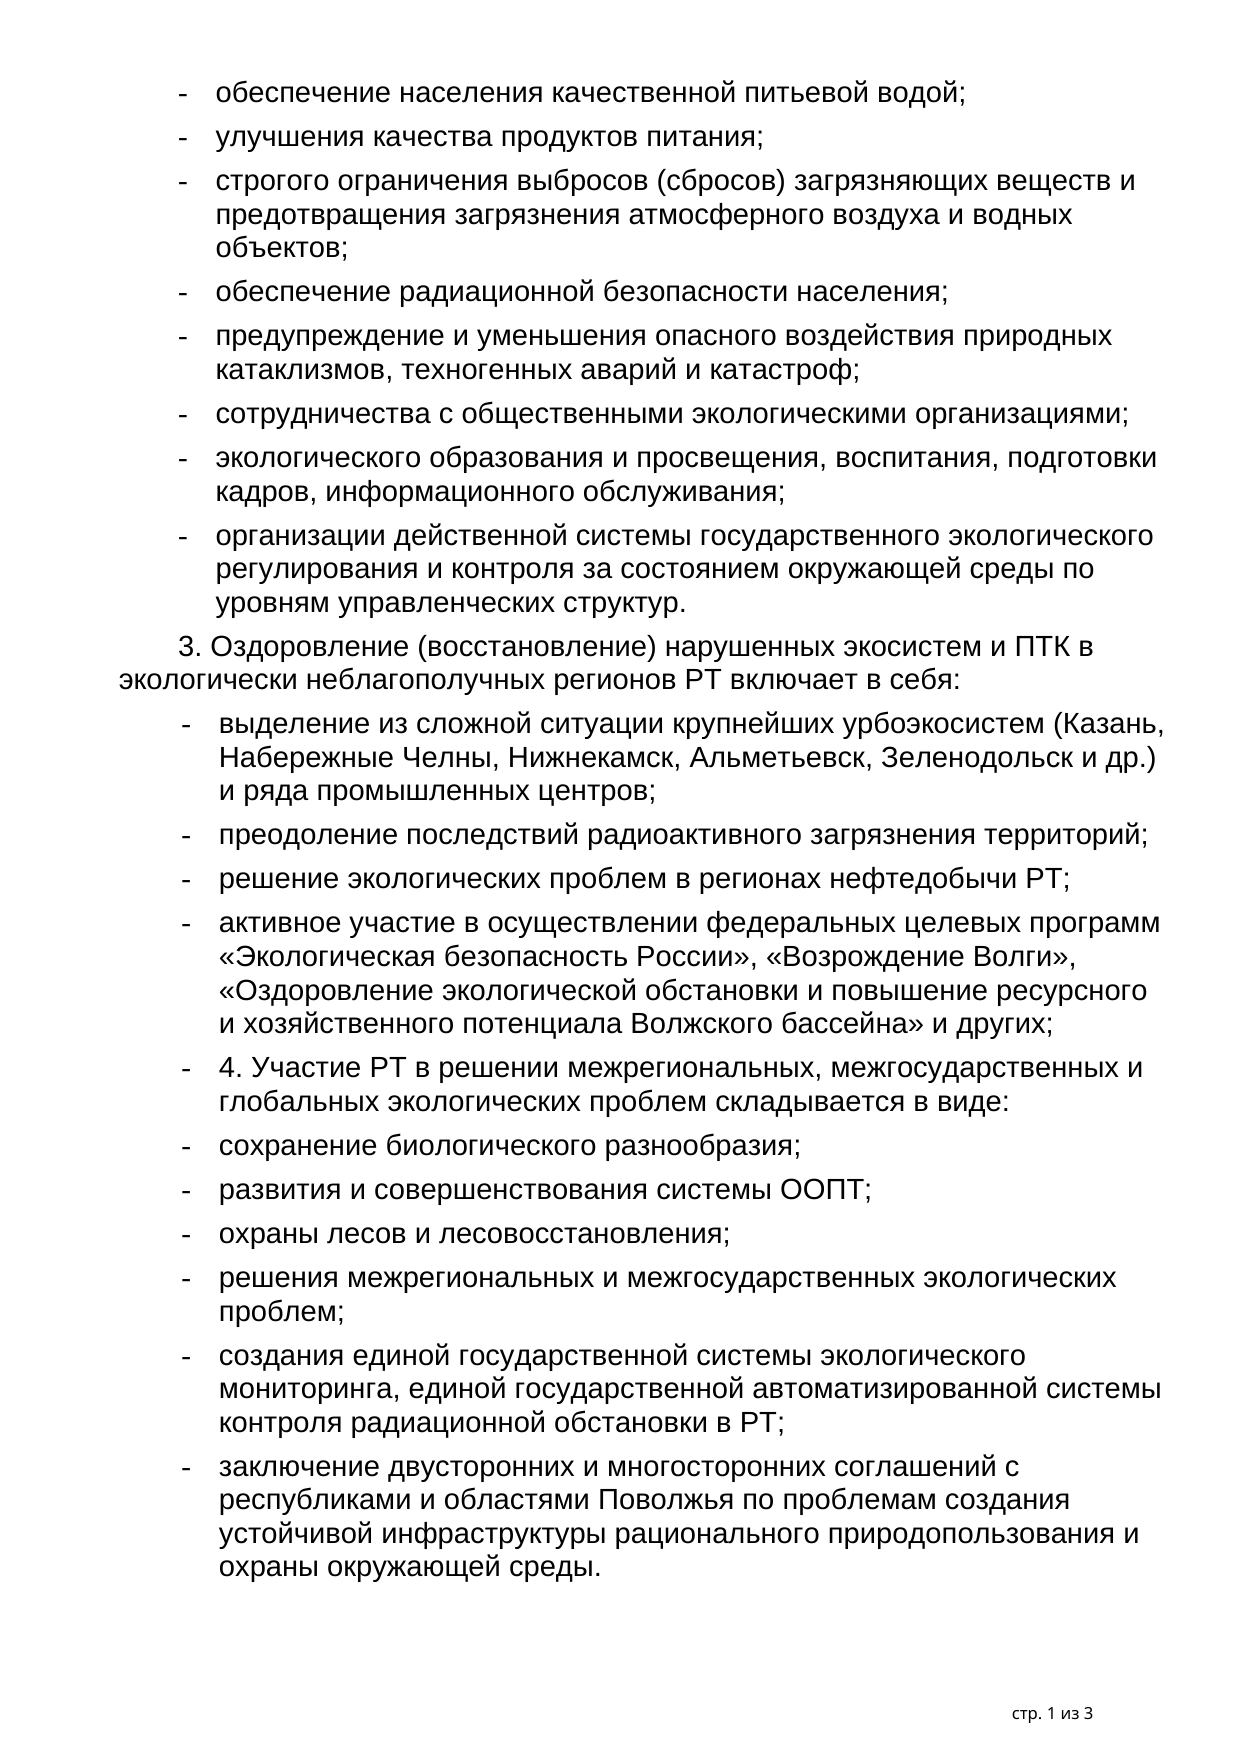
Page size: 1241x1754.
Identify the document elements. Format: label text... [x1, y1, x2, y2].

list развития и совершенствования системы ООПТ; [181, 1172, 1169, 1206]
list решение экологических проблем в регионах нефтедобычи РТ; [181, 861, 1169, 895]
list экологического образования и просвещения, воспитания, подготовки кадров, информационного обслуживания; [178, 440, 1169, 507]
list организации действенной системы государственного экологического регулирования и контроля за состоянием окружающей среды по уровням управленческих структур. [178, 518, 1169, 618]
text 3. Оздоровление (восстановление) нарушенных экосистем и ПТК в экологически неблагополучных регионов РТ включает в себя: [119, 629, 1169, 696]
list 4. Участие РТ в решении межрегиональных, межгосударственных и глобальных экологических проблем складывается в виде: [181, 1050, 1169, 1117]
list строгого ограничения выбросов (сбросов) загрязняющих веществ и предотвращения загрязнения атмосферного воздуха и водных объектов; [178, 163, 1169, 264]
list предупреждение и уменьшения опасного воздействия природных катаклизмов, техногенных аварий и катастроф; [178, 318, 1169, 386]
list улучшения качества продуктов питания; [178, 119, 1169, 153]
list охраны лесов и лесовосстановления; [181, 1216, 1169, 1249]
list сохранение биологического разнообразия; [181, 1128, 1169, 1161]
list решения межрегиональных и межгосударственных экологических проблем; [181, 1260, 1169, 1327]
list обеспечение радиационной безопасности населения; [178, 274, 1169, 308]
list обеспечение населения качественной питьевой водой; [178, 75, 1169, 109]
list создания единой государственной системы экологического мониторинга, единой государственной автоматизированной системы контроля радиационной обстановки в РТ; [181, 1338, 1169, 1438]
list преодоление последствий радиоактивного загрязнения территорий; [181, 817, 1169, 851]
list выделение из сложной ситуации крупнейших урбоэкосистем (Казань, Набережные Челны, Нижнекамск, Альметьевск, Зеленодольск и др.) и ряда промышленных центров; [181, 706, 1169, 807]
list активное участие в осуществлении федеральных целевых программ «Экологическая безопасность России», «Возрождение Волги», «Оздоровление экологической обстановки и повышение ресурсного и хозяйственного потенциала Волжского бассейна» и других; [181, 906, 1169, 1040]
list заключение двусторонних и многосторонних соглашений с республиками и областями Поволжья по проблемам создания устойчивой инфраструктуры рационального природопользования и охраны окружающей среды. [181, 1449, 1169, 1583]
list сотрудничества с общественными экологическими организациями; [178, 396, 1169, 429]
